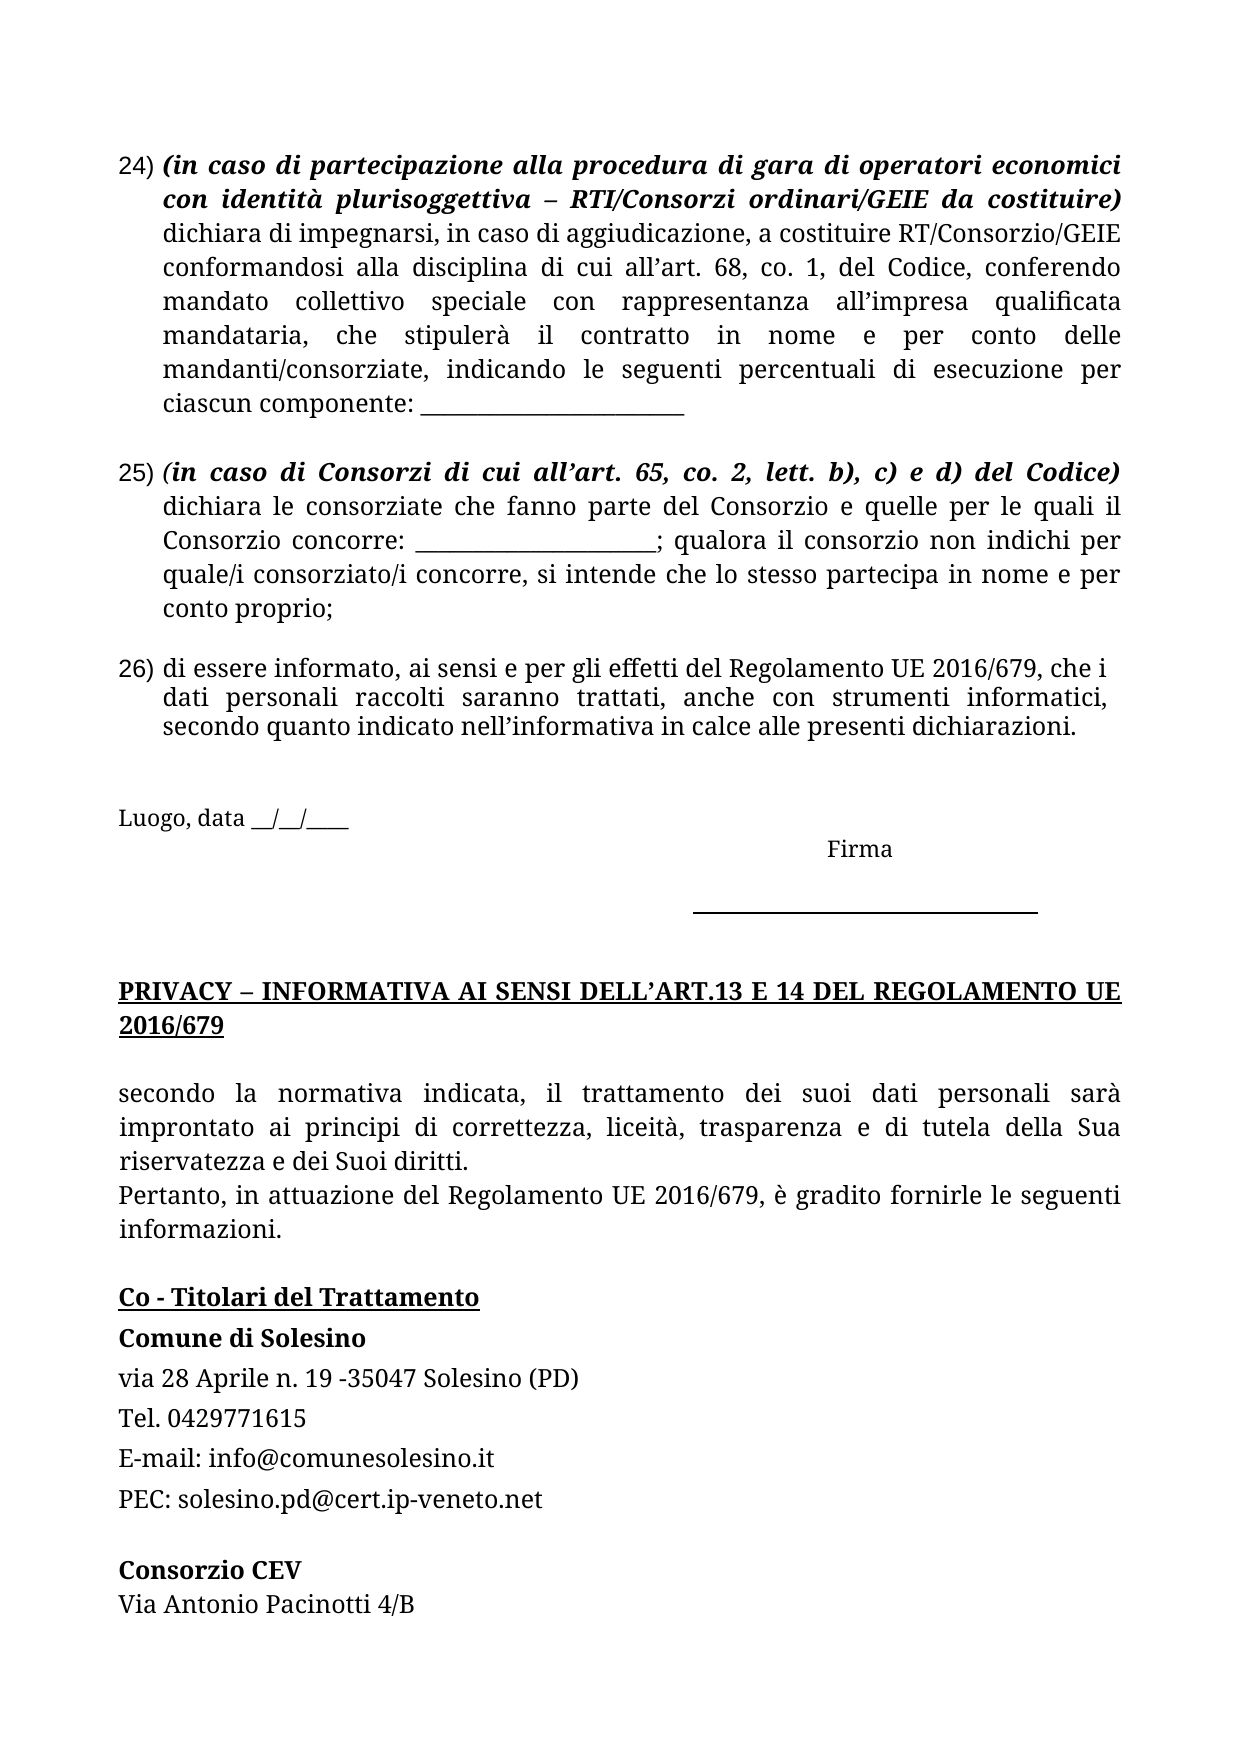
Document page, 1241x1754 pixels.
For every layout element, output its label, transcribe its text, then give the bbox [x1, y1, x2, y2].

text PEC: solesino.pd@cert.ip-veneto.net [118, 1481, 1107, 1516]
text via 28 Aprile n. 19 -35047 Solesino (PD) [118, 1361, 1107, 1394]
text Consorzio CEV [118, 1553, 1122, 1587]
text Comune di Solesino [118, 1320, 1107, 1354]
text Firma [827, 833, 1122, 864]
text Luogo, data __/__/____ [118, 802, 1108, 833]
list di essere informato, ai sensi e per gli effetti del Regolamento UE 2016/679, che i dati personali raccolti saranno trattati, anche con strumenti informatici, secondo quanto indicato nell’informativa in calce alle presenti dichiarazioni. [118, 654, 1108, 741]
list (in caso di partecipazione alla procedura di gara di operatori economici con identità plurisoggettiva – RTI/Consorzi ordinari/GEIE da costituire) dichiara di impegnarsi, in caso di aggiudicazione, a costituire RT/Consorzio/GEIE conformandosi alla disciplina di cui all’art. 68, co. 1, del Codice, conferendo mandato collettivo speciale con rappresentanza all’impresa qualificata mandataria, che stipulerà il contratto in nome e per conto delle mandanti/consorziate, indicando le seguenti percentuali di esecuzione per ciascun componente: _______________________ [118, 148, 1122, 420]
text Co - Titolari del Trattamento [118, 1280, 1122, 1314]
text Tel. 0429771615 [118, 1401, 1107, 1435]
list (in caso di Consorzi di cui all’art. 65, co. 2, lett. b), c) e d) del Codice) dichiara le consorziate che fanno parte del Consorzio e quelle per le quali il Consorzio concorre: _____________________; qualora il consorzio non indichi per quale/i consorziato/i concorre, si intende che lo stesso partecipa in nome e per conto proprio; [118, 454, 1122, 624]
text secondo la normativa indicata, il trattamento dei suoi dati personali sarà improntato ai principi di correttezza, liceità, trasparenza e di tutela della Sua riservatezza e dei Suoi diritti. [118, 1076, 1122, 1178]
text E-mail: info@comunesolesino.it [118, 1441, 1107, 1475]
text PRIVACY – INFORMATIVA AI SENSI DELL’ART.13 E 14 DEL REGOLAMENTO UE 2016/679 [118, 1004, 1122, 1041]
text Pertanto, in attuazione del Regolamento UE 2016/679, è gradito fornirle le seguenti informazioni. [118, 1178, 1122, 1246]
text Via Antonio Pacinotti 4/B [118, 1587, 1122, 1621]
text PRIVACY – INFORMATIVA AI SENSI DELL’ART.13 E 14 DEL REGOLAMENTO UE 2016/679 [118, 973, 1122, 1002]
